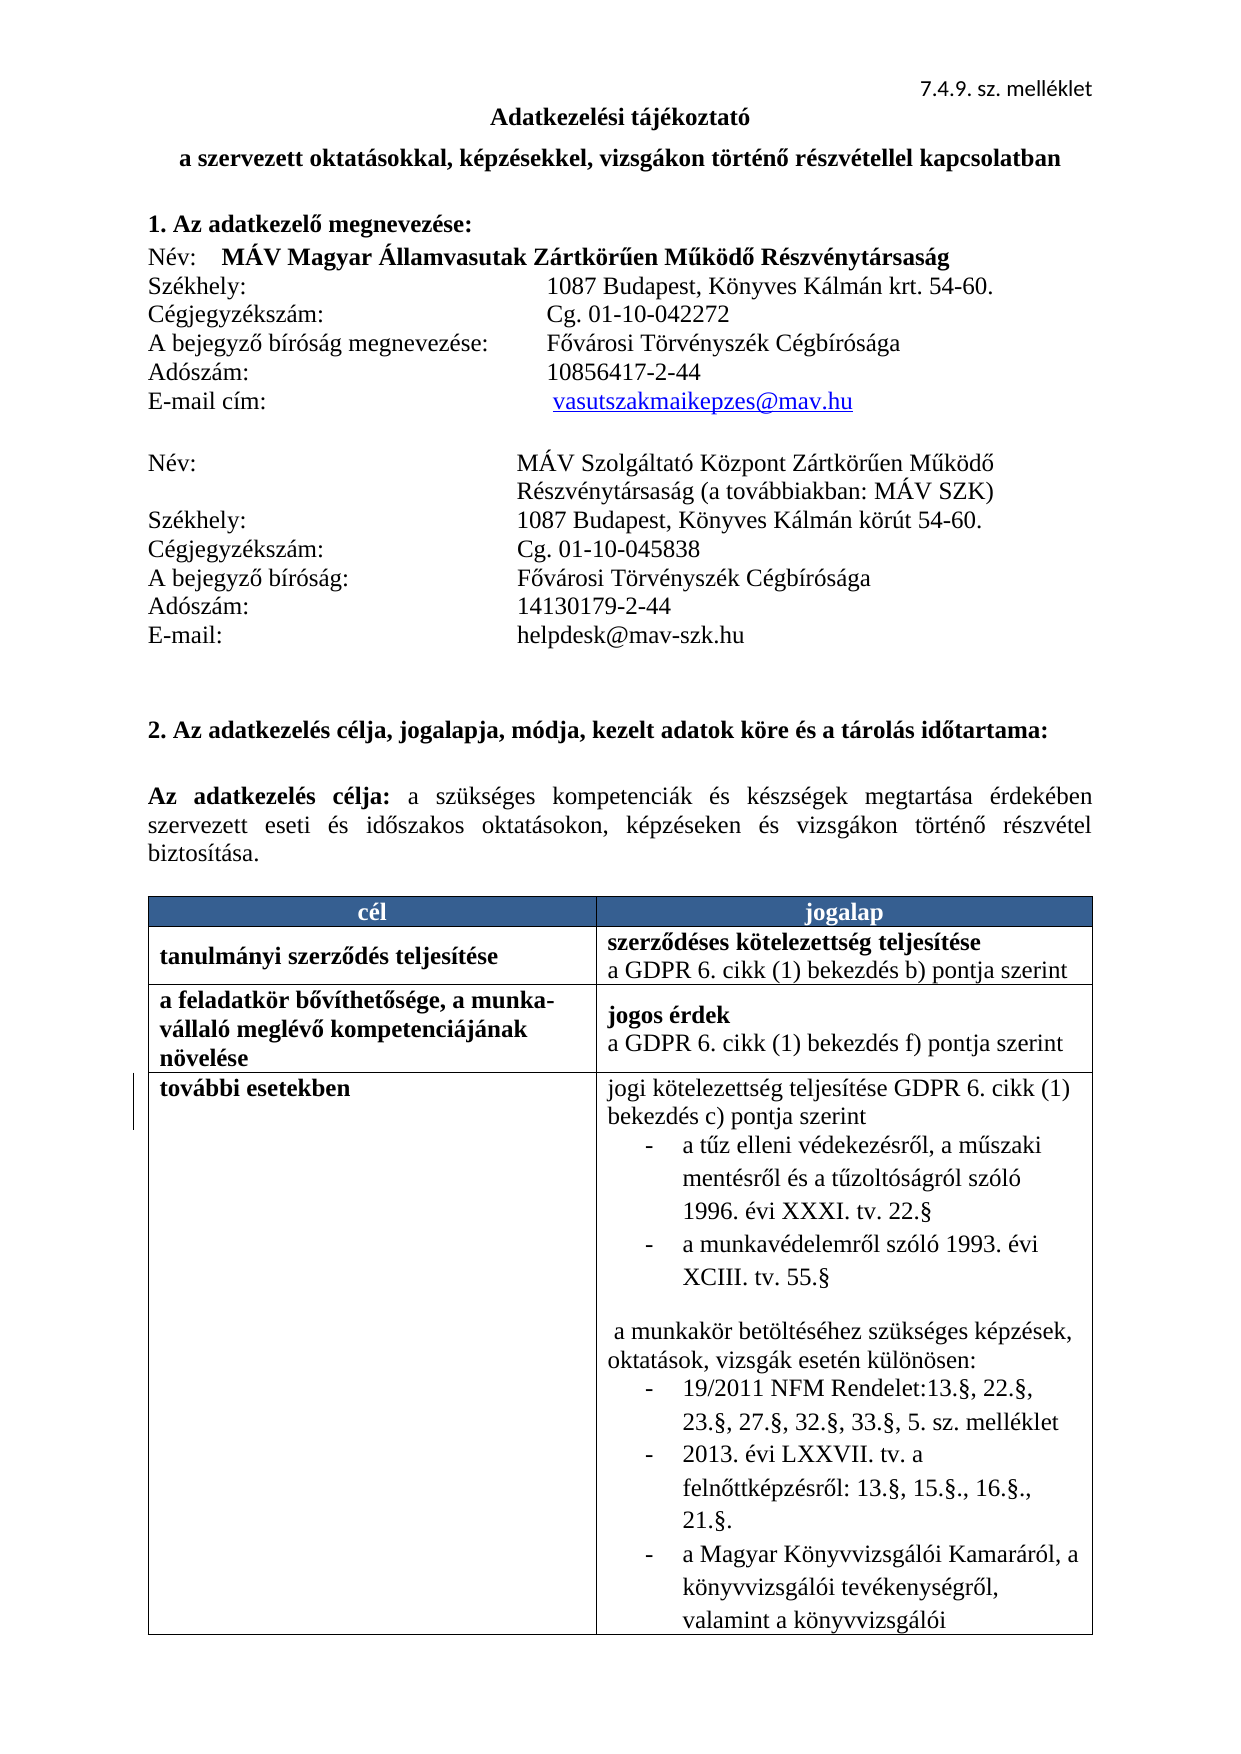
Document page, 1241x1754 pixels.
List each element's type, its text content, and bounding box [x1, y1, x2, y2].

text Adószám: 14130179-2-44 [148, 591, 1093, 620]
table_cell tanulmányi szerződés teljesítése [149, 927, 596, 984]
text Cégjegyzékszám: Cg. 01-10-045838 [148, 534, 1093, 563]
text E-mail cím: vasutszakmaikepzes@mav.hu [148, 386, 1093, 414]
text E-mail: helpdesk@mav-szk.hu [148, 620, 1093, 649]
table_cell szerződéses kötelezettség teljesítése a GDPR 6. cikk (1) bekezdés b) pontja szerint [597, 927, 1092, 984]
table_cell a feladatkör bővíthetősége, a munkavállaló meglévő kompetenciájának növelése [149, 985, 596, 1072]
text Székhely: 1087 Budapest, Könyves Kálmán körút 54-60. [148, 505, 1093, 534]
text Az adatkezelés célja: a szükséges kompetenciák és készségek megtartása érdekében szervezett eseti és időszakos oktatásokon, képzéseken és vizsgákon történő részvétel biztosítása. [148, 781, 1093, 867]
table_cell jogos érdek a GDPR 6. cikk (1) bekezdés f) pontja szerint [597, 985, 1092, 1072]
text A bejegyző bíróság megnevezése: Fővárosi Törvényszék Cégbírósága [148, 328, 1093, 357]
text 1. Az adatkezelő megnevezése: [148, 209, 1093, 238]
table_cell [597, 1073, 1092, 1633]
text Cégjegyzékszám: Cg. 01-10-042272 [148, 299, 1093, 328]
text a szervezett oktatásokkal, képzésekkel, vizsgákon történő részvétellel kapcsolatban [148, 143, 1093, 172]
text Adatkezelési tájékoztató [148, 102, 1093, 131]
table_header jogalap [597, 897, 1092, 926]
text A bejegyző bíróság: Fővárosi Törvényszék Cégbírósága [148, 563, 1093, 591]
text 2. Az adatkezelés célja, jogalapja, módja, kezelt adatok köre és a tárolás időtartama: [148, 715, 1093, 744]
text Székhely: 1087 Budapest, Könyves Kálmán krt. 54-60. [148, 271, 1093, 299]
text Név: MÁV Magyar Államvasutak Zártkörűen Működő Részvénytársaság [148, 242, 1093, 271]
text Név: MÁV Szolgáltató Központ Zártkörűen Működő Részvénytársaság (a továbbiakban: MÁV SZK) [148, 448, 1093, 505]
table_cell további esetekben [149, 1073, 596, 1633]
table_header cél [149, 897, 596, 926]
text Adószám: 10856417-2-44 [148, 357, 1093, 386]
